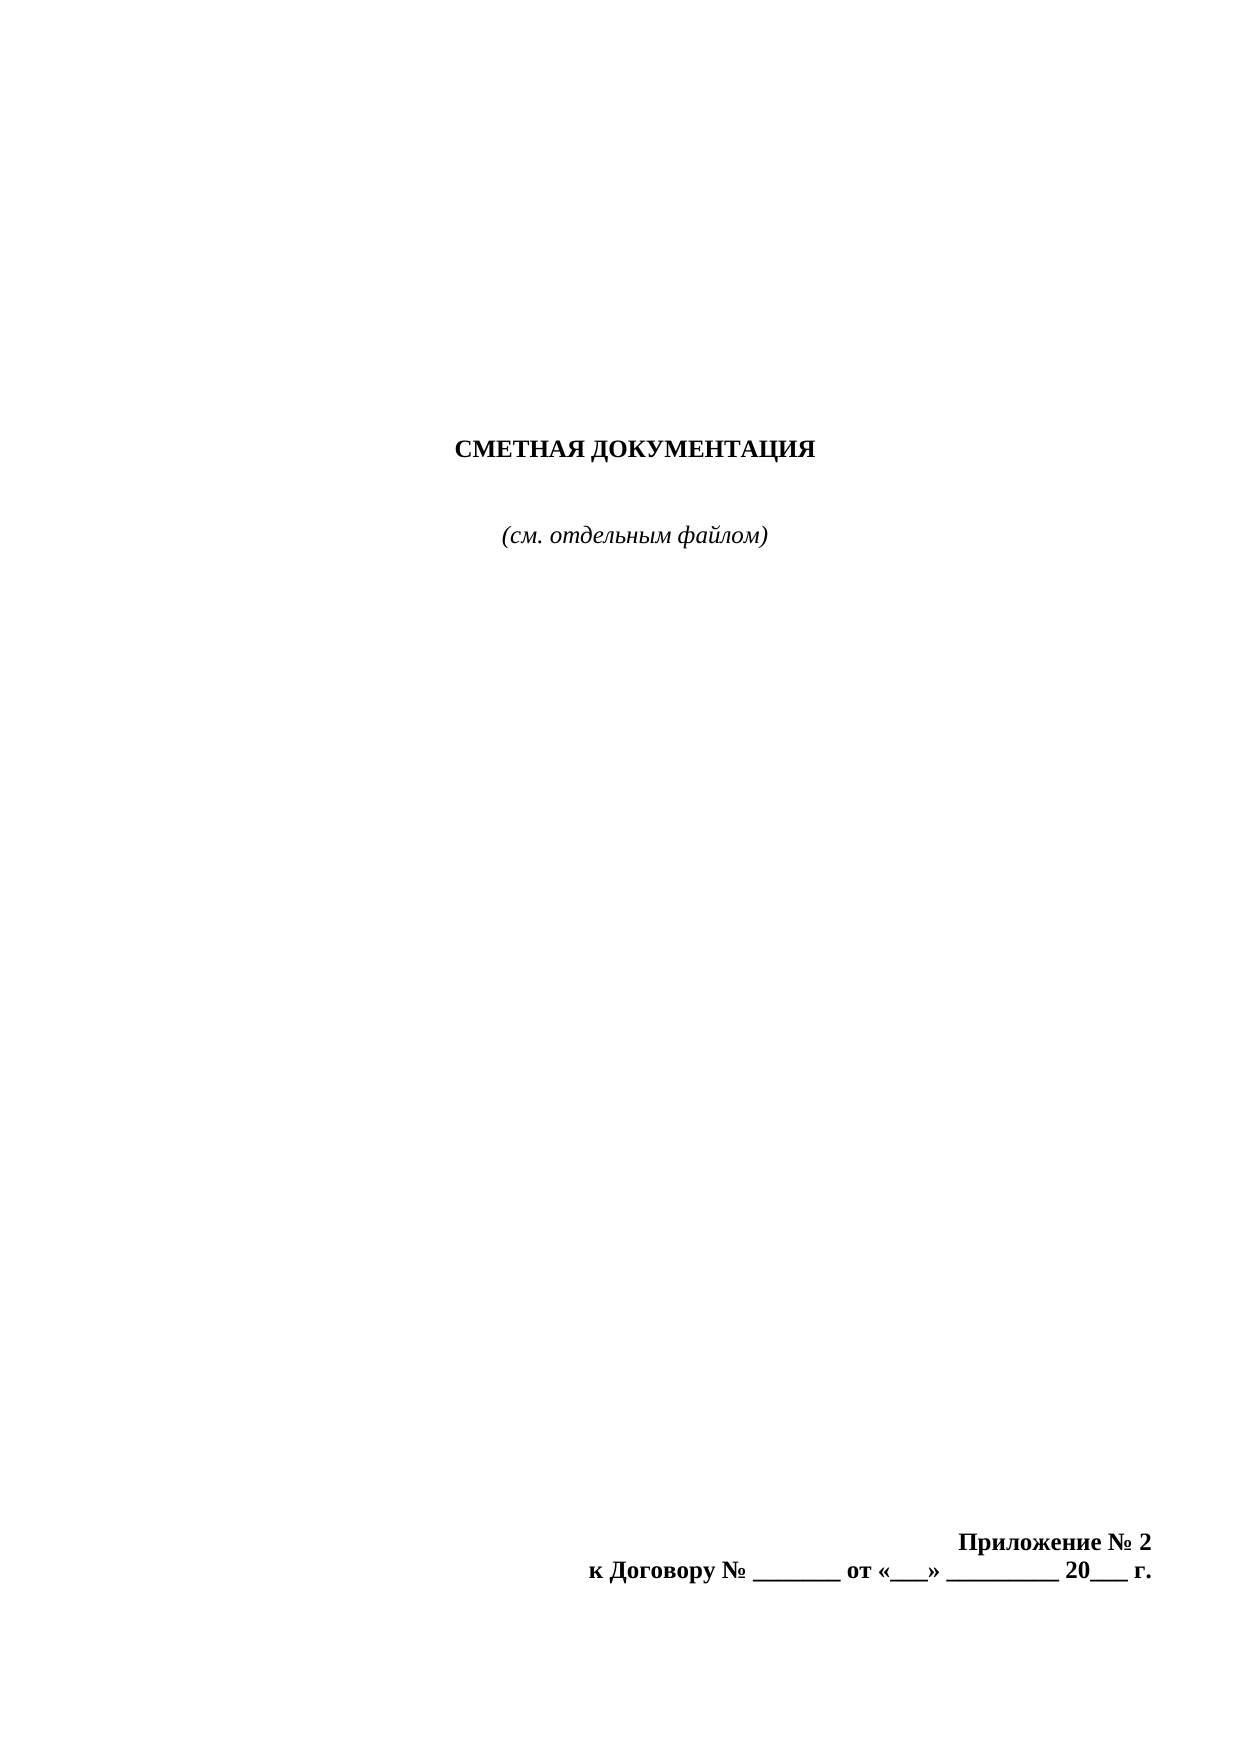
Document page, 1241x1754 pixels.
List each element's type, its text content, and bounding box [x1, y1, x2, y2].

text (см. отдельным файлом) [118, 521, 1152, 549]
text СМЕТНАЯ ДОКУМЕНТАЦИЯ [118, 434, 1152, 463]
text Приложение № 2 к Договору № _______ от «___» _________ 20___ г. [118, 1527, 1152, 1584]
